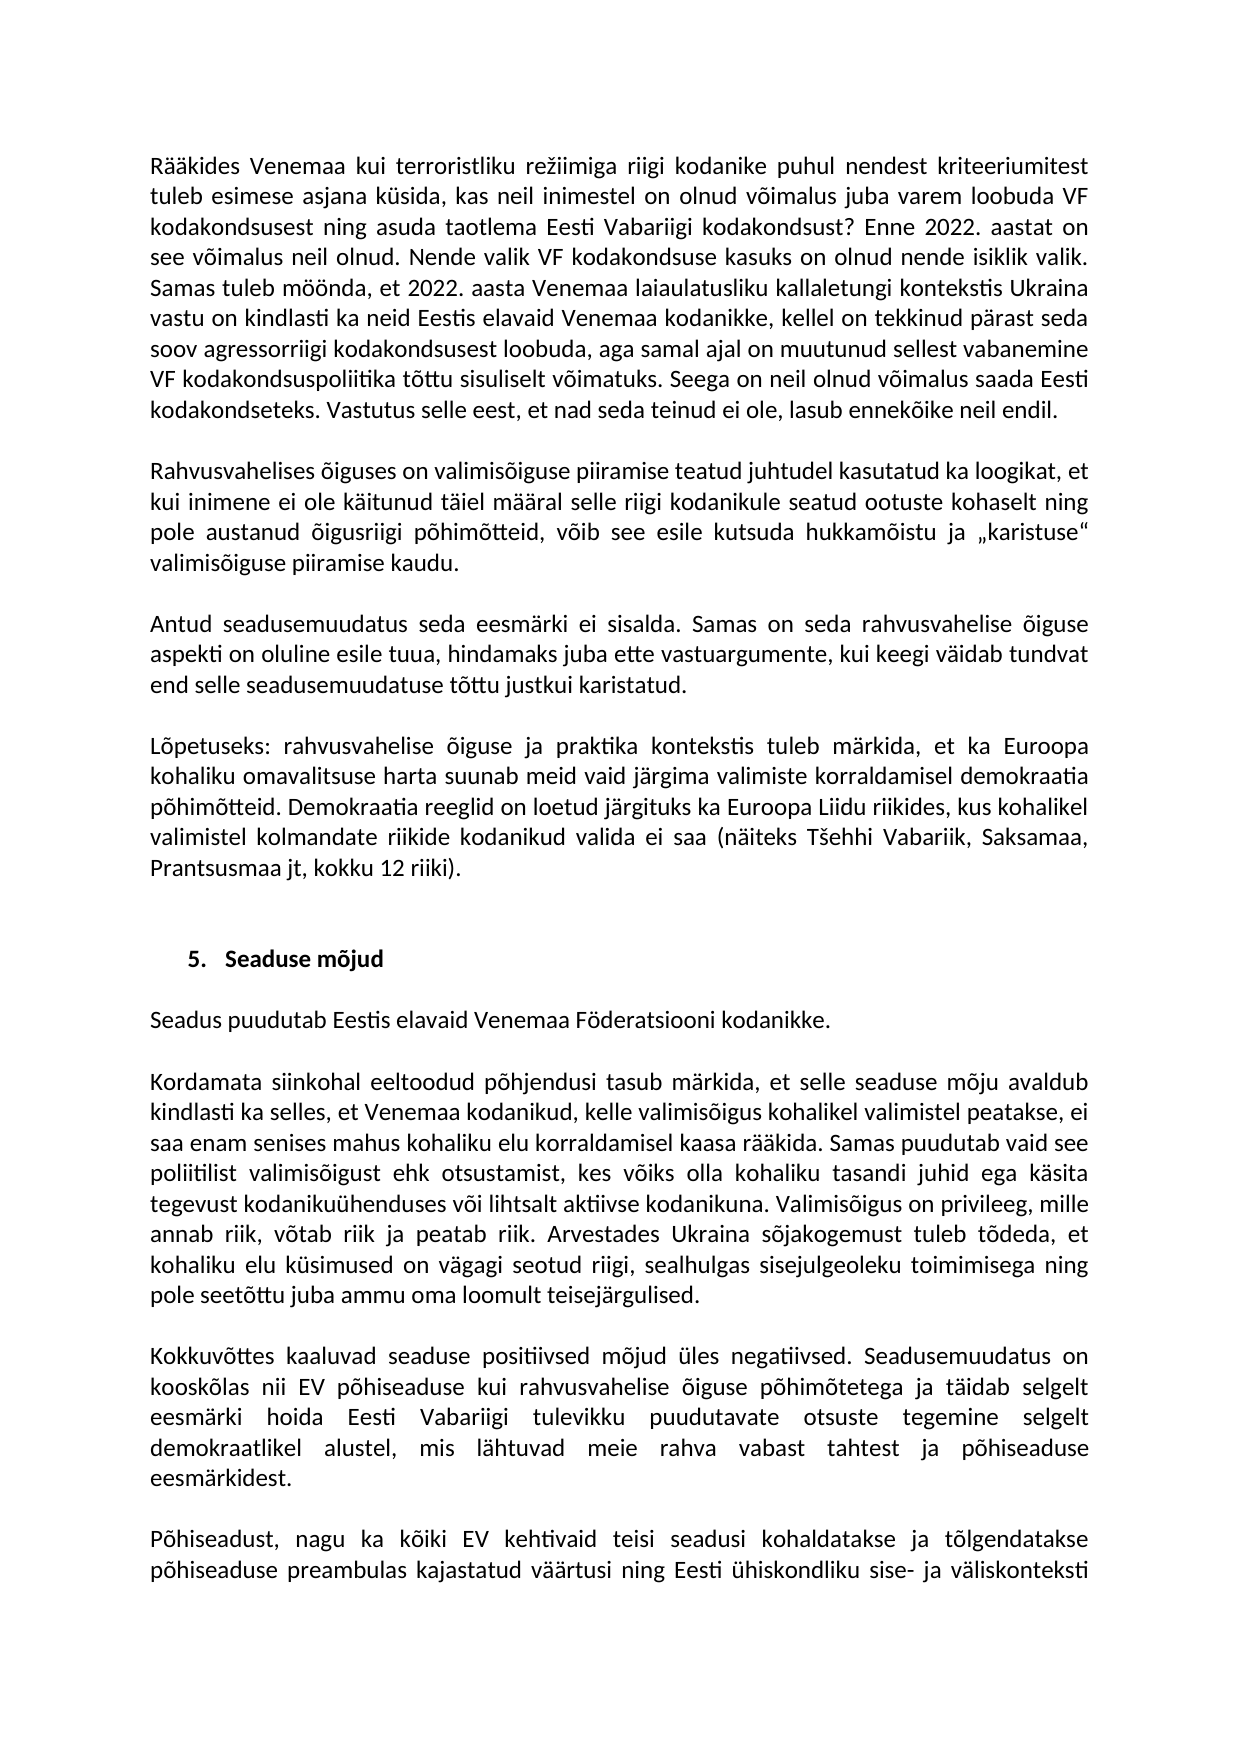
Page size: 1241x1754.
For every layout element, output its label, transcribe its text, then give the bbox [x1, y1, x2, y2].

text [150, 1523, 1090, 1584]
text Antud seadusemuudatus seda eesmärki ei sisalda. Samas on seda rahvusvahelise õiguse aspekti on oluline esile tuua, hindamaks juba ette vastuargumente, kui keegi väidab tundvat end selle seadusemuudatuse tõttu justkui karistatud. [150, 608, 1090, 699]
text Lõpetuseks: rahvusvahelise õiguse ja praktika kontekstis tuleb märkida, et ka Euroopa kohaliku omavalitsuse harta suunab meid vaid järgima valimiste korraldamisel demokraatia põhimõtteid. Demokraatia reeglid on loetud järgituks ka Euroopa Liidu riikides, kus kohalikel valimistel kolmandate riikide kodanikud valida ei saa (näiteks Tšehhi Vabariik, Saksamaa, Prantsusmaa jt, kokku 12 riiki). [150, 730, 1090, 882]
text Seadus puudutab Eestis elavaid Venemaa Föderatsiooni kodanikke. [150, 1004, 1090, 1035]
text Rääkides Venemaa kui terroristliku režiimiga riigi kodanike puhul nendest kriteeriumitest tuleb esimese asjana küsida, kas neil inimestel on olnud võimalus juba varem loobuda VF kodakondsusest ning asuda taotlema Eesti Vabariigi kodakondsust? Enne 2022. aastat on see võimalus neil olnud. Nende valik VF kodakondsuse kasuks on olnud nende isiklik valik. Samas tuleb möönda, et 2022. aasta Venemaa laiaulatusliku kallaletungi kontekstis Ukraina vastu on kindlasti ka neid Eestis elavaid Venemaa kodanikke, kellel on tekkinud pärast seda soov agressorriigi kodakondsusest loobuda, aga samal ajal on muutunud sellest vabanemine VF kodakondsuspoliitika tõttu sisuliselt võimatuks. Seega on neil olnud võimalus saada Eesti kodakondseteks. Vastutus selle eest, et nad seda teinud ei ole, lasub ennekõike neil endil. [150, 150, 1090, 425]
text Kordamata siinkohal eeltoodud põhjendusi tasub märkida, et selle seaduse mõju avaldub kindlasti ka selles, et Venemaa kodanikud, kelle valimisõigus kohalikel valimistel peatakse, ei saa enam senises mahus kohaliku elu korraldamisel kaasa rääkida. Samas puudutab vaid see poliitilist valimisõigust ehk otsustamist, kes võiks olla kohaliku tasandi juhid ega käsita tegevust kodanikuühenduses või lihtsalt aktiivse kodanikuna. Valimisõigus on privileeg, mille annab riik, võtab riik ja peatab riik. Arvestades Ukraina sõjakogemust tuleb tõdeda, et kohaliku elu küsimused on vägagi seotud riigi, sealhulgas sisejulgeoleku toimimisega ning pole seetõttu juba ammu oma loomult teisejärgulised. [150, 1066, 1090, 1310]
list Seaduse mõjud [187, 943, 1090, 974]
text Rahvusvahelises õiguses on valimisõiguse piiramise teatud juhtudel kasutatud ka loogikat, et kui inimene ei ole käitunud täiel määral selle riigi kodanikule seatud ootuste kohaselt ning pole austanud õigusriigi põhimõtteid, võib see esile kutsuda hukkamõistu ja „karistuse“ valimisõiguse piiramise kaudu. [150, 455, 1090, 577]
text Kokkuvõttes kaaluvad seaduse positiivsed mõjud üles negatiivsed. Seadusemuudatus on kooskõlas nii EV põhiseaduse kui rahvusvahelise õiguse põhimõtetega ja täidab selgelt eesmärki hoida Eesti Vabariigi tulevikku puudutavate otsuste tegemine selgelt demokraatlikel alustel, mis lähtuvad meie rahva vabast tahtest ja põhiseaduse eesmärkidest. [150, 1340, 1090, 1493]
